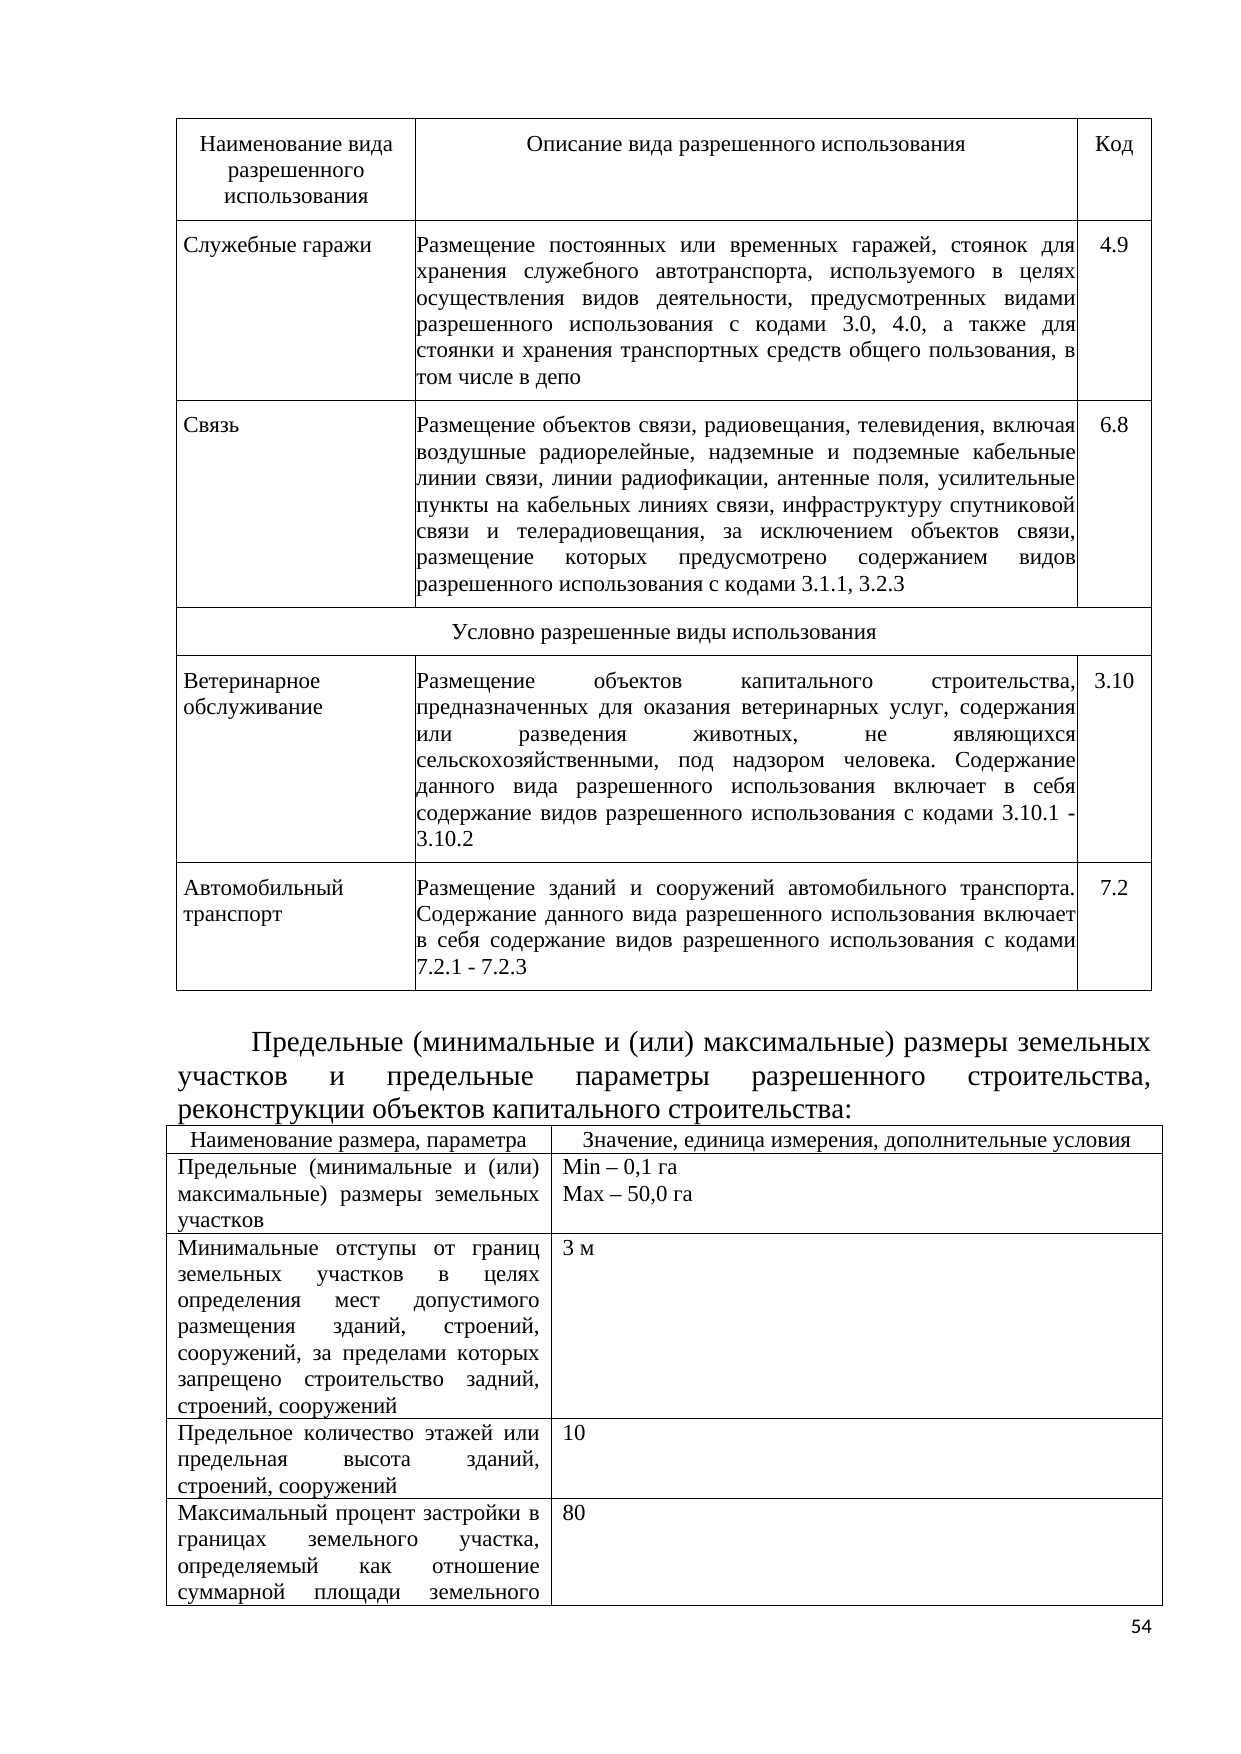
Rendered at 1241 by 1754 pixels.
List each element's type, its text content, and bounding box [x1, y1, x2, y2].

table_header Наименование вида разрешенного использования [177, 119, 415, 219]
table_cell Размещение постоянных или временных гаражей, стоянок для хранения служебного автотранспорта, используемого в целях осуществления видов деятельности, предусмотренных видами разрешенного использования с кодами 3.0, 4.0, а также для стоянки и хранения транспортных средств общего пользования, в том числе в депо [416, 221, 1077, 400]
text Предельные (минимальные и (или) максимальные) размеры земельных участков и предельные параметры разрешенного строительства, реконструкции объектов капитального строительства: [177, 1024, 1152, 1125]
table_cell Размещение объектов связи, радиовещания, телевидения, включая воздушные радиорелейные, надземные и подземные кабельные линии связи, линии радиофикации, антенные поля, усилительные пункты на кабельных линиях связи, инфраструктуру спутниковой связи и телерадиовещания, за исключением объектов связи, размещение которых предусмотрено содержанием видов разрешенного использования с кодами 3.1.1, 3.2.3 [416, 401, 1077, 607]
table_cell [167, 1499, 551, 1604]
table_cell Min – 0,1 га Max – 50,0 га [552, 1154, 1162, 1232]
table_cell 4.9 [1078, 221, 1151, 400]
table_cell Размещение объектов капитального строительства, предназначенных для оказания ветеринарных услуг, содержания или разведения животных, не являющихся сельскохозяйственными, под надзором человека. Содержание данного вида разрешенного использования включает в себя содержание видов разрешенного использования с кодами 3.10.1 - 3.10.2 [416, 656, 1077, 862]
table_cell 3.10 [1078, 656, 1151, 862]
table_cell 80 [552, 1499, 1162, 1604]
table_cell 10 [552, 1419, 1162, 1498]
table_cell Размещение зданий и сооружений автомобильного транспорта. Содержание данного вида разрешенного использования включает в себя содержание видов разрешенного использования с кодами 7.2.1 - 7.2.3 [416, 863, 1077, 990]
table_cell 3 м [552, 1234, 1162, 1418]
table_cell Минимальные отступы от границ земельных участков в целях определения мест допустимого размещения зданий, строений, сооружений, за пределами которых запрещено строительство задний, строений, сооружений [167, 1234, 551, 1418]
table_header Код [1078, 119, 1151, 219]
table_cell Предельные (минимальные и (или) максимальные) размеры земельных участков [167, 1154, 551, 1232]
table_header Описание вида разрешенного использования [416, 119, 1077, 219]
table_header Значение, единица измерения, дополнительные условия [552, 1126, 1162, 1152]
table_cell Автомобильный транспорт [177, 863, 415, 990]
table_cell 6.8 [1078, 401, 1151, 607]
table_cell Связь [177, 401, 415, 607]
table_cell Служебные гаражи [177, 221, 415, 400]
table_cell Ветеринарное обслуживание [177, 656, 415, 862]
table_cell Условно разрешенные виды использования [177, 608, 1151, 655]
table_header Наименование размера, параметра [167, 1126, 551, 1152]
table_cell 7.2 [1078, 863, 1151, 990]
table_cell Предельное количество этажей или предельная высота зданий, строений, сооружений [167, 1419, 551, 1498]
